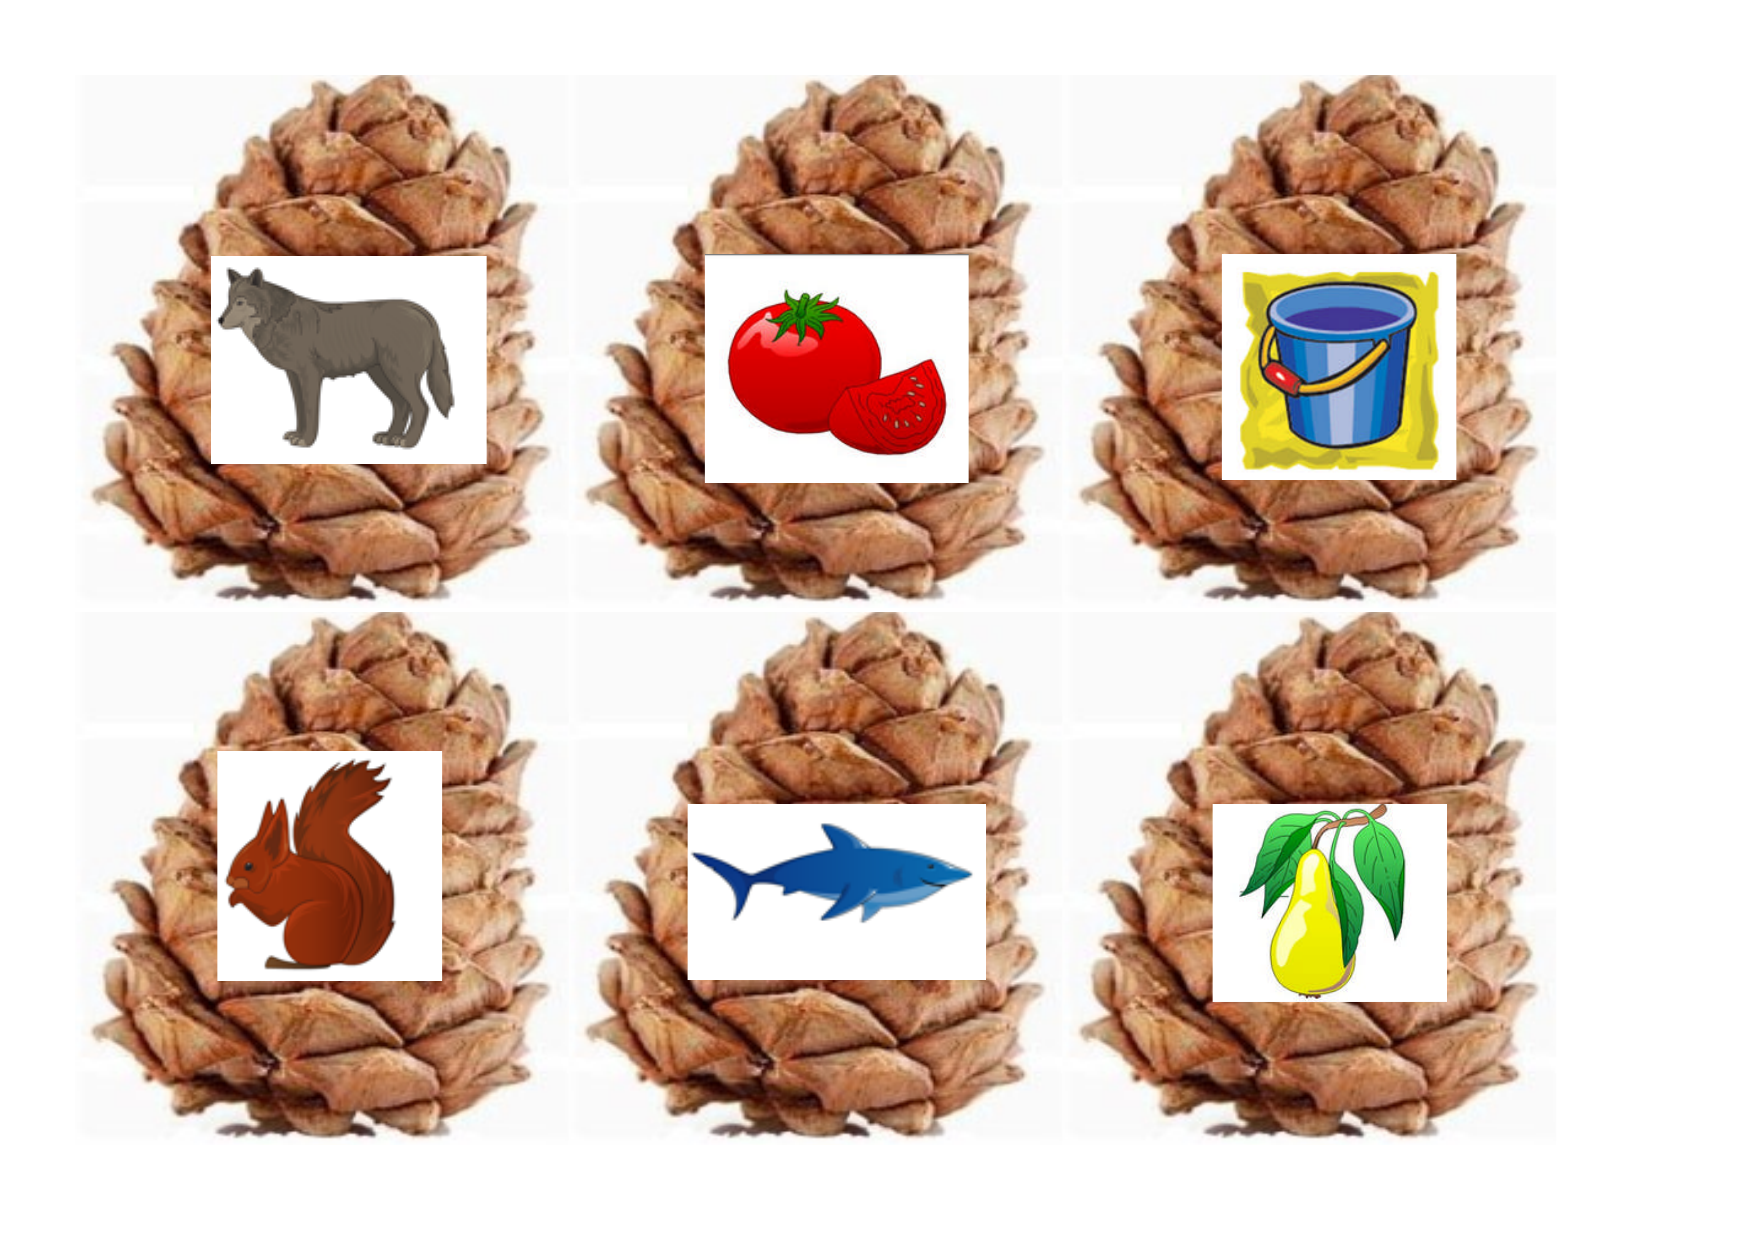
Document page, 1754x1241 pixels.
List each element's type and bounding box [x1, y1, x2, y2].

picture [75, 612, 1557, 1145]
picture [75, 75, 1557, 608]
